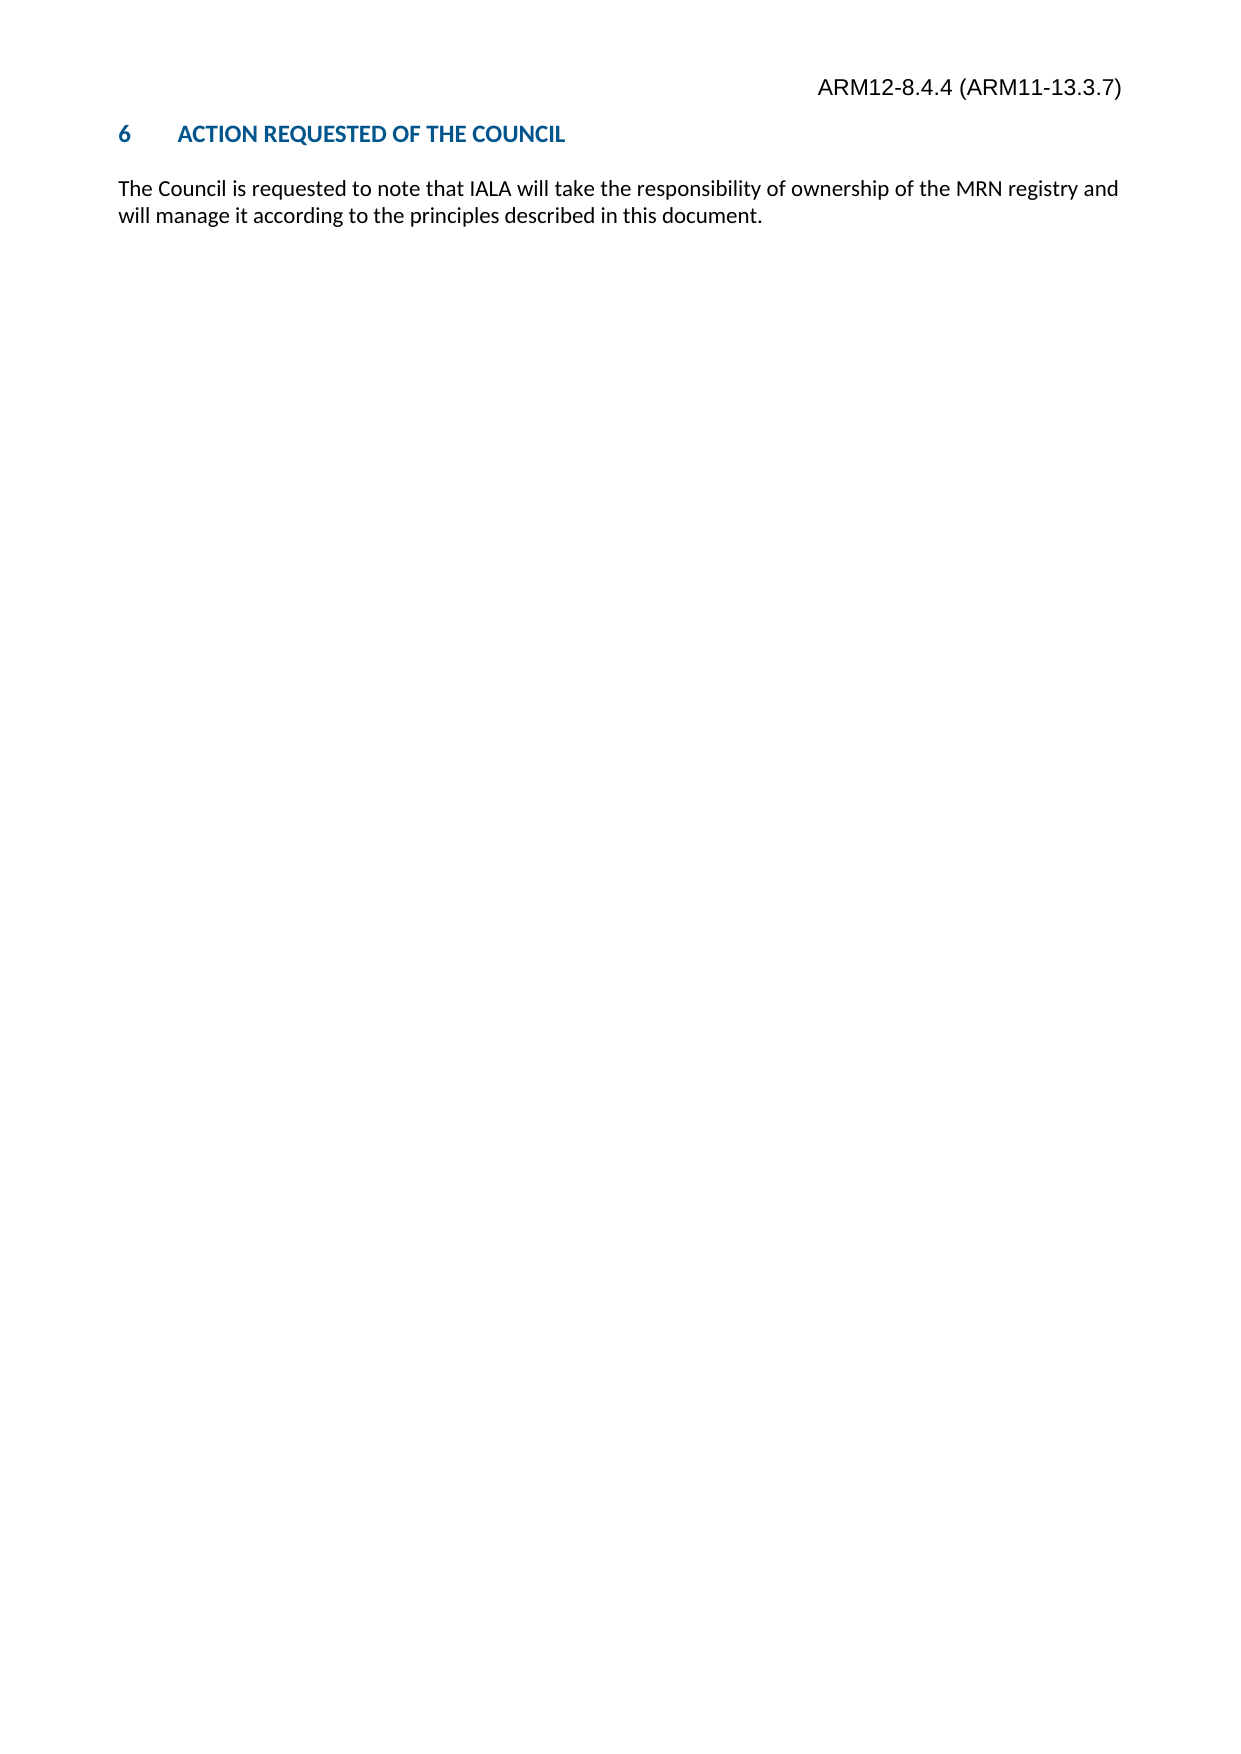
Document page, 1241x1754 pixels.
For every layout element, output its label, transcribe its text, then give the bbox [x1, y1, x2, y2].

text The Council is requested to note that IALA will take the responsibility of ownership of the MRN registry and will manage it according to the principles described in this document. [118, 174, 1122, 230]
subtitle ACTION REQUESTED OF THE Council [118, 118, 1122, 149]
